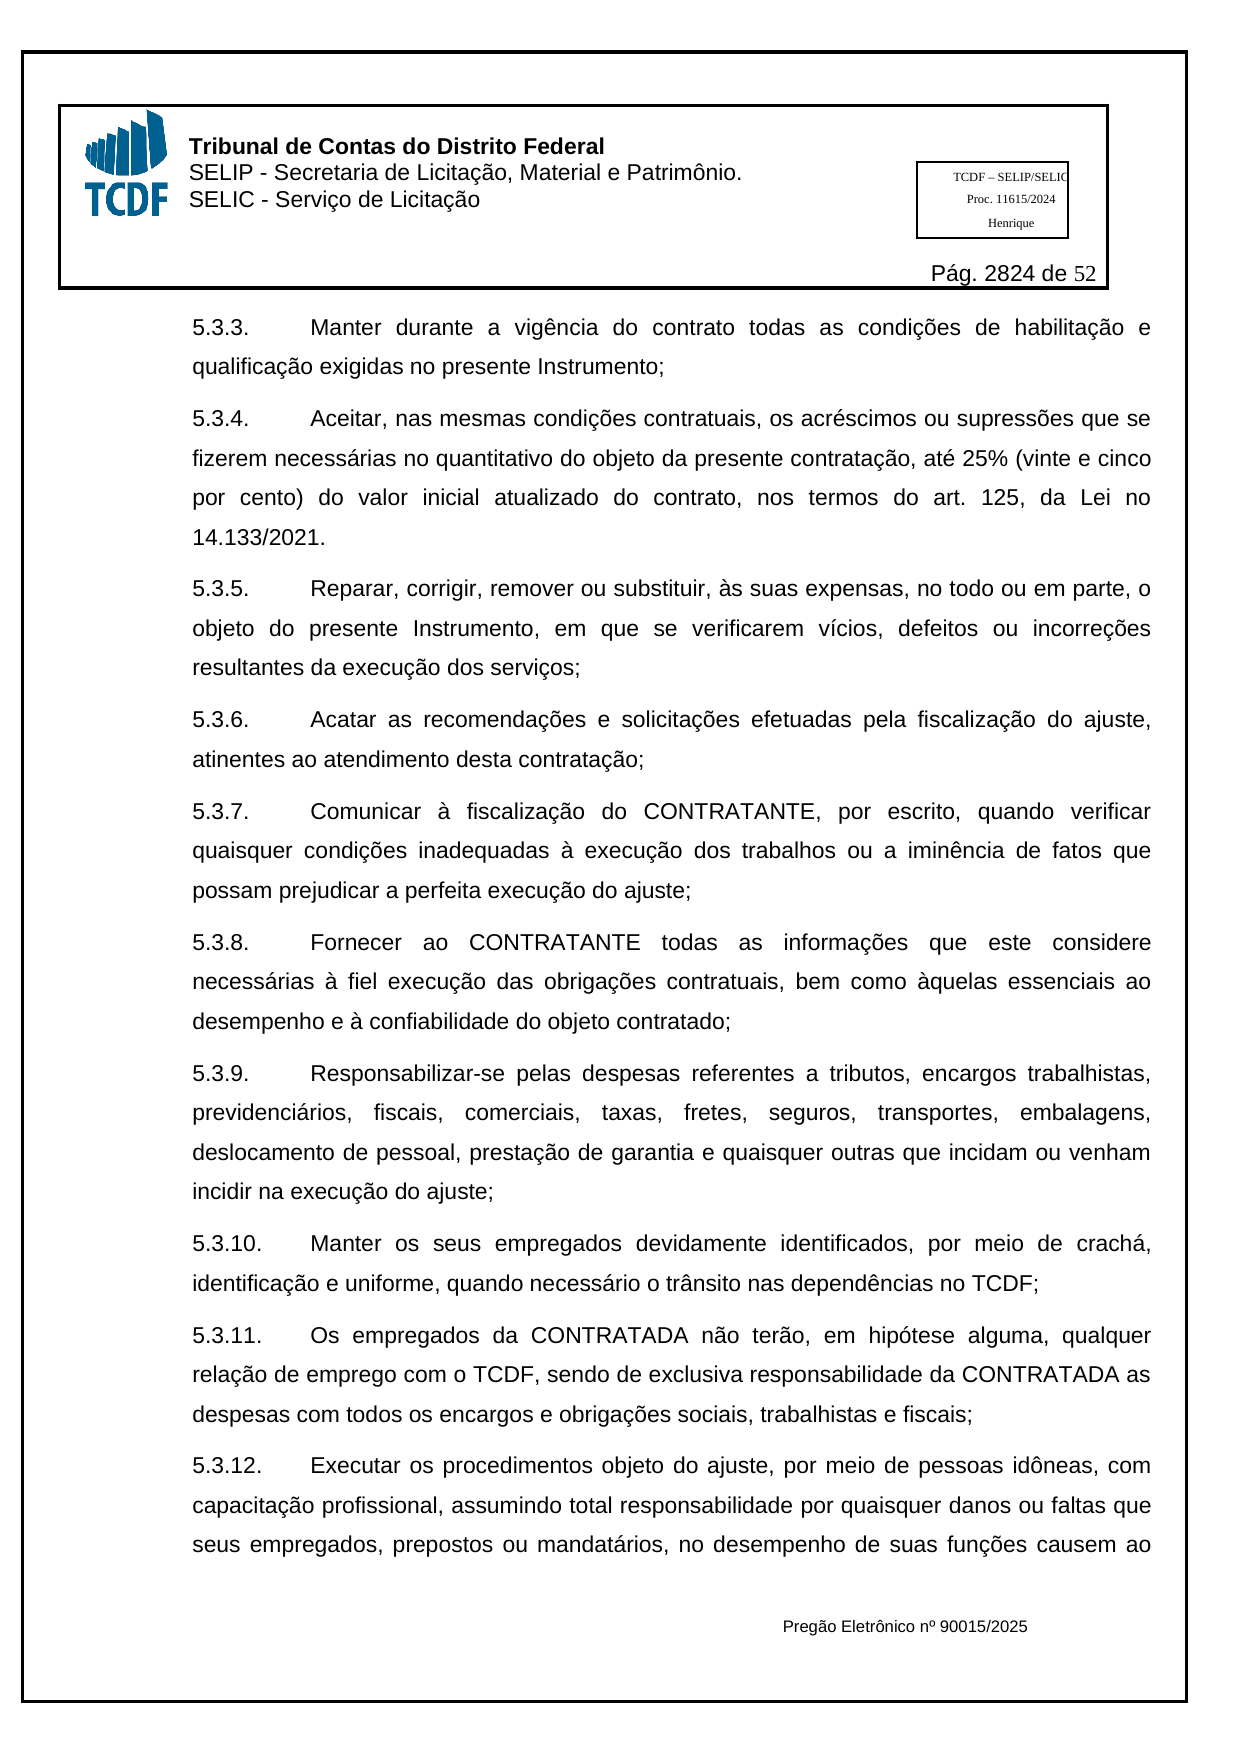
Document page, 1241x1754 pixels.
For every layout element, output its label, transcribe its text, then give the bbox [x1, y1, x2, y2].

text Manter os seus empregados devidamente identificados, por meio de crachá, identificação e uniforme, quando necessário o trânsito nas dependências no TCDF; [192, 1230, 1152, 1296]
picture [70, 107, 182, 218]
text Aceitar, nas mesmas condições contratuais, os acréscimos ou supressões que se fizerem necessárias no quantitativo do objeto da presente contratação, até 25% (vinte e cinco por cento) do valor inicial atualizado do contrato, nos termos do art. 125, da Lei no 14.133/2021. [192, 405, 1152, 550]
text Comunicar à fiscalização do CONTRATANTE, por escrito, quando verificar quaisquer condições inadequadas à execução dos trabalhos ou a iminência de fatos que possam prejudicar a perfeita execução do ajuste; [192, 798, 1152, 903]
text Acatar as recomendações e solicitações efetuadas pela fiscalização do ajuste, atinentes ao atendimento desta contratação; [192, 706, 1152, 772]
text Reparar, corrigir, remover ou substituir, às suas expensas, no todo ou em parte, o objeto do presente Instrumento, em que se verificarem vícios, defeitos ou incorreções resultantes da execução dos serviços; [192, 575, 1152, 681]
text Fornecer ao CONTRATANTE todas as informações que este considere necessárias à fiel execução das obrigações contratuais, bem como àquelas essenciais ao desempenho e à confiabilidade do objeto contratado; [192, 929, 1152, 1034]
text Responsabilizar-se pelas despesas referentes a tributos, encargos trabalhistas, previdenciários, fiscais, comerciais, taxas, fretes, seguros, transportes, embalagens, deslocamento de pessoal, prestação de garantia e quaisquer outras que incidam ou venham incidir na execução do ajuste; [192, 1060, 1152, 1204]
text Manter durante a vigência do contrato todas as condições de habilitação e qualificação exigidas no presente Instrumento; [192, 313, 1152, 379]
text Os empregados da CONTRATADA não terão, em hipótese alguma, qualquer relação de emprego com o TCDF, sendo de exclusiva responsabilidade da CONTRATADA as despesas com todos os encargos e obrigações sociais, trabalhistas e fiscais; [192, 1322, 1152, 1427]
